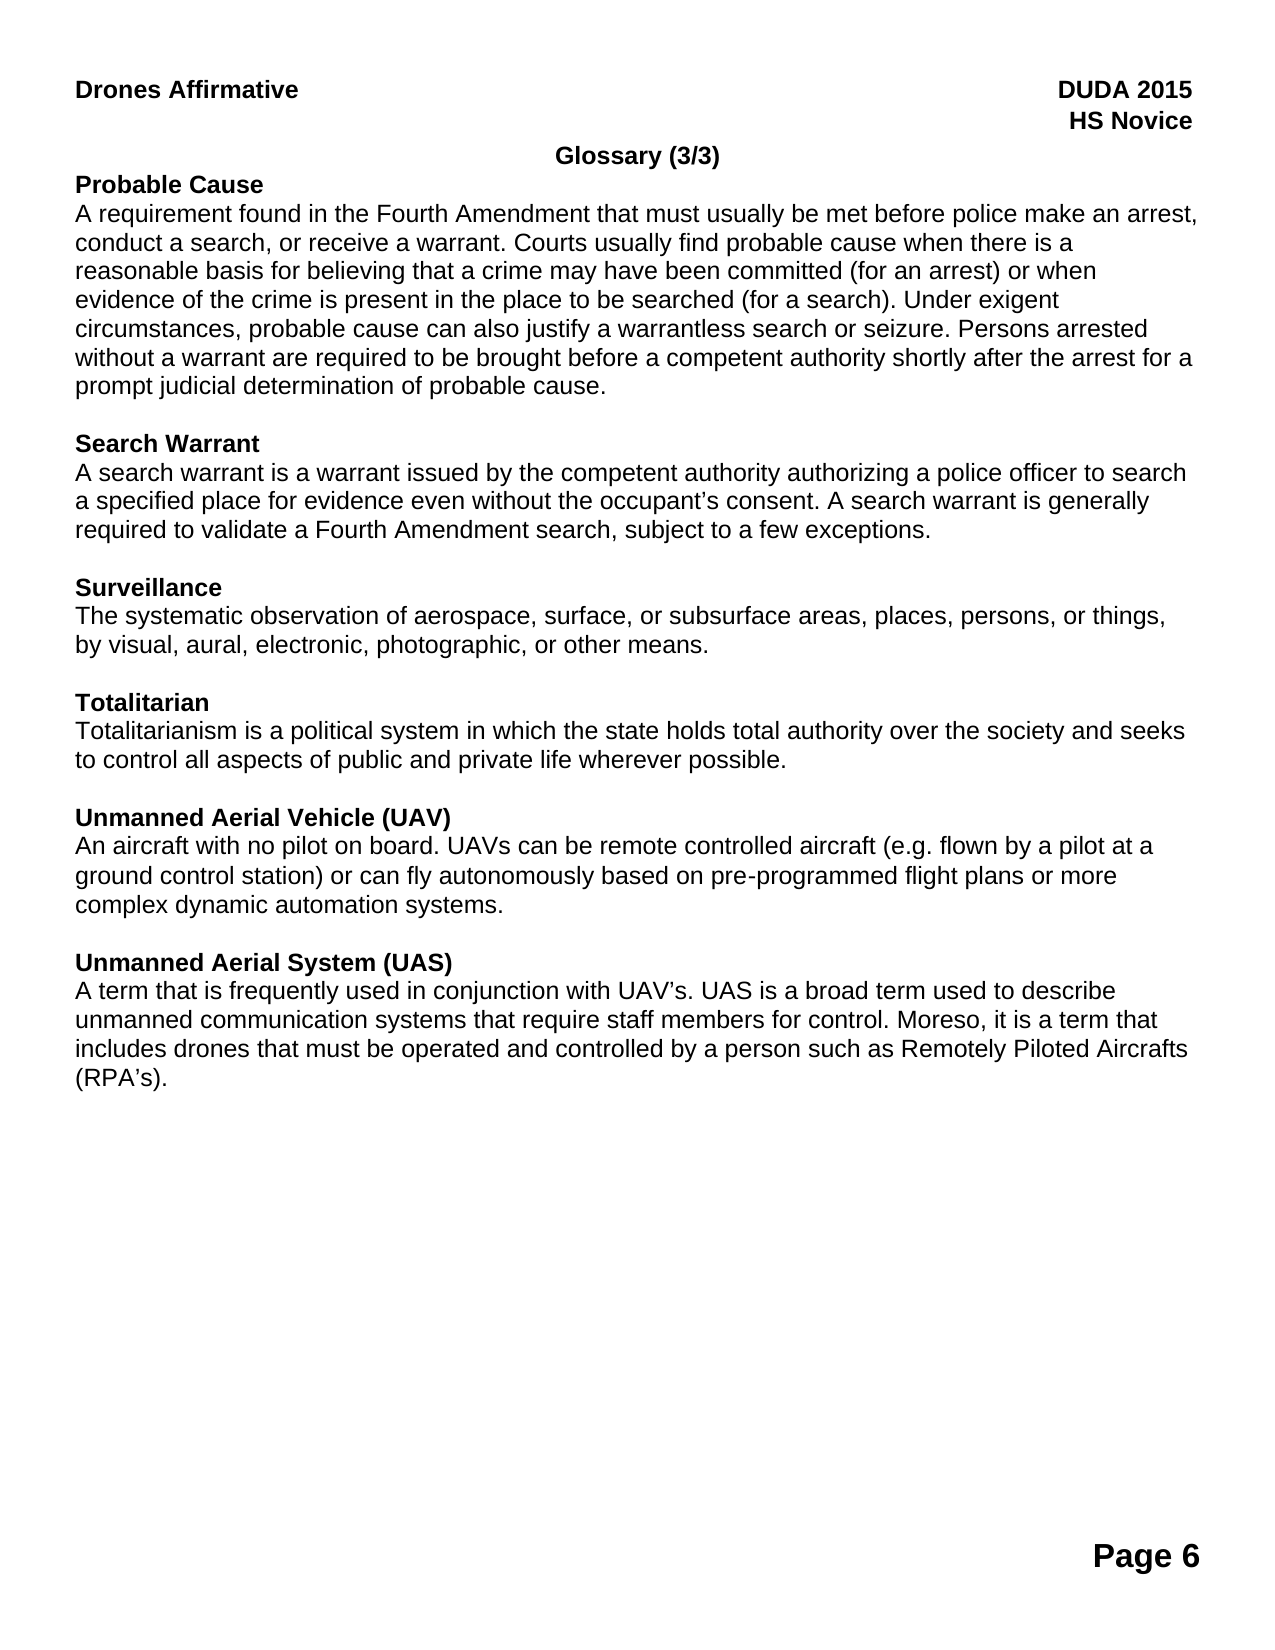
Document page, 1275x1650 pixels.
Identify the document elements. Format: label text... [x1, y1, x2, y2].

text A requirement found in the Fourth Amendment that must usually be met before police make an arrest, conduct a search, or receive a warrant. Courts usually find probable cause when there is a reasonable basis for believing that a crime may have been committed (for an arrest) or when evidence of the crime is present in the place to be searched (for a search). Under exigent circumstances, probable cause can also justify a warrantless search or seizure. Persons arrested without a warrant are required to be brought before a competent authority shortly after the arrest for a prompt judicial determination of probable cause. [75, 199, 1200, 400]
text Search Warrant [75, 429, 1200, 457]
text Totalitarian [75, 687, 1200, 716]
text Unmanned Aerial Vehicle (UAV) [75, 802, 1200, 831]
text Probable Cause [75, 170, 1200, 199]
text Totalitarianism is a political system in which the state holds total authority over the society and seeks to control all aspects of public and private life wherever possible. [75, 716, 1200, 774]
text A search warrant is a warrant issued by the competent authority authorizing a police officer to search a specified place for evidence even without the occupant’s consent. A search warrant is generally required to validate a Fourth Amendment search, subject to a few exceptions. [75, 457, 1200, 544]
subtitle Glossary (3/3) [75, 141, 1200, 170]
text Unmanned Aerial System (UAS) [75, 948, 1200, 976]
text Surveillance [75, 572, 1200, 601]
text A term that is frequently used in conjunction with UAV’s. UAS is a broad term used to describe unmanned communication systems that require staff members for control. Moreso, it is a term that includes drones that must be operated and controlled by a person such as Remotely Piloted Aircrafts (RPA’s). [75, 976, 1200, 1091]
text The systematic observation of aerospace, surface, or subsurface areas, places, persons, or things, by visual, aural, electronic, photographic, or other means. [75, 601, 1200, 659]
text An aircraft with no pilot on board. UAVs can be remote controlled aircraft (e.g. flown by a pilot at a ground control station) or can fly autonomously based on pre‐programmed flight plans or more complex dynamic automation systems. [75, 831, 1200, 919]
